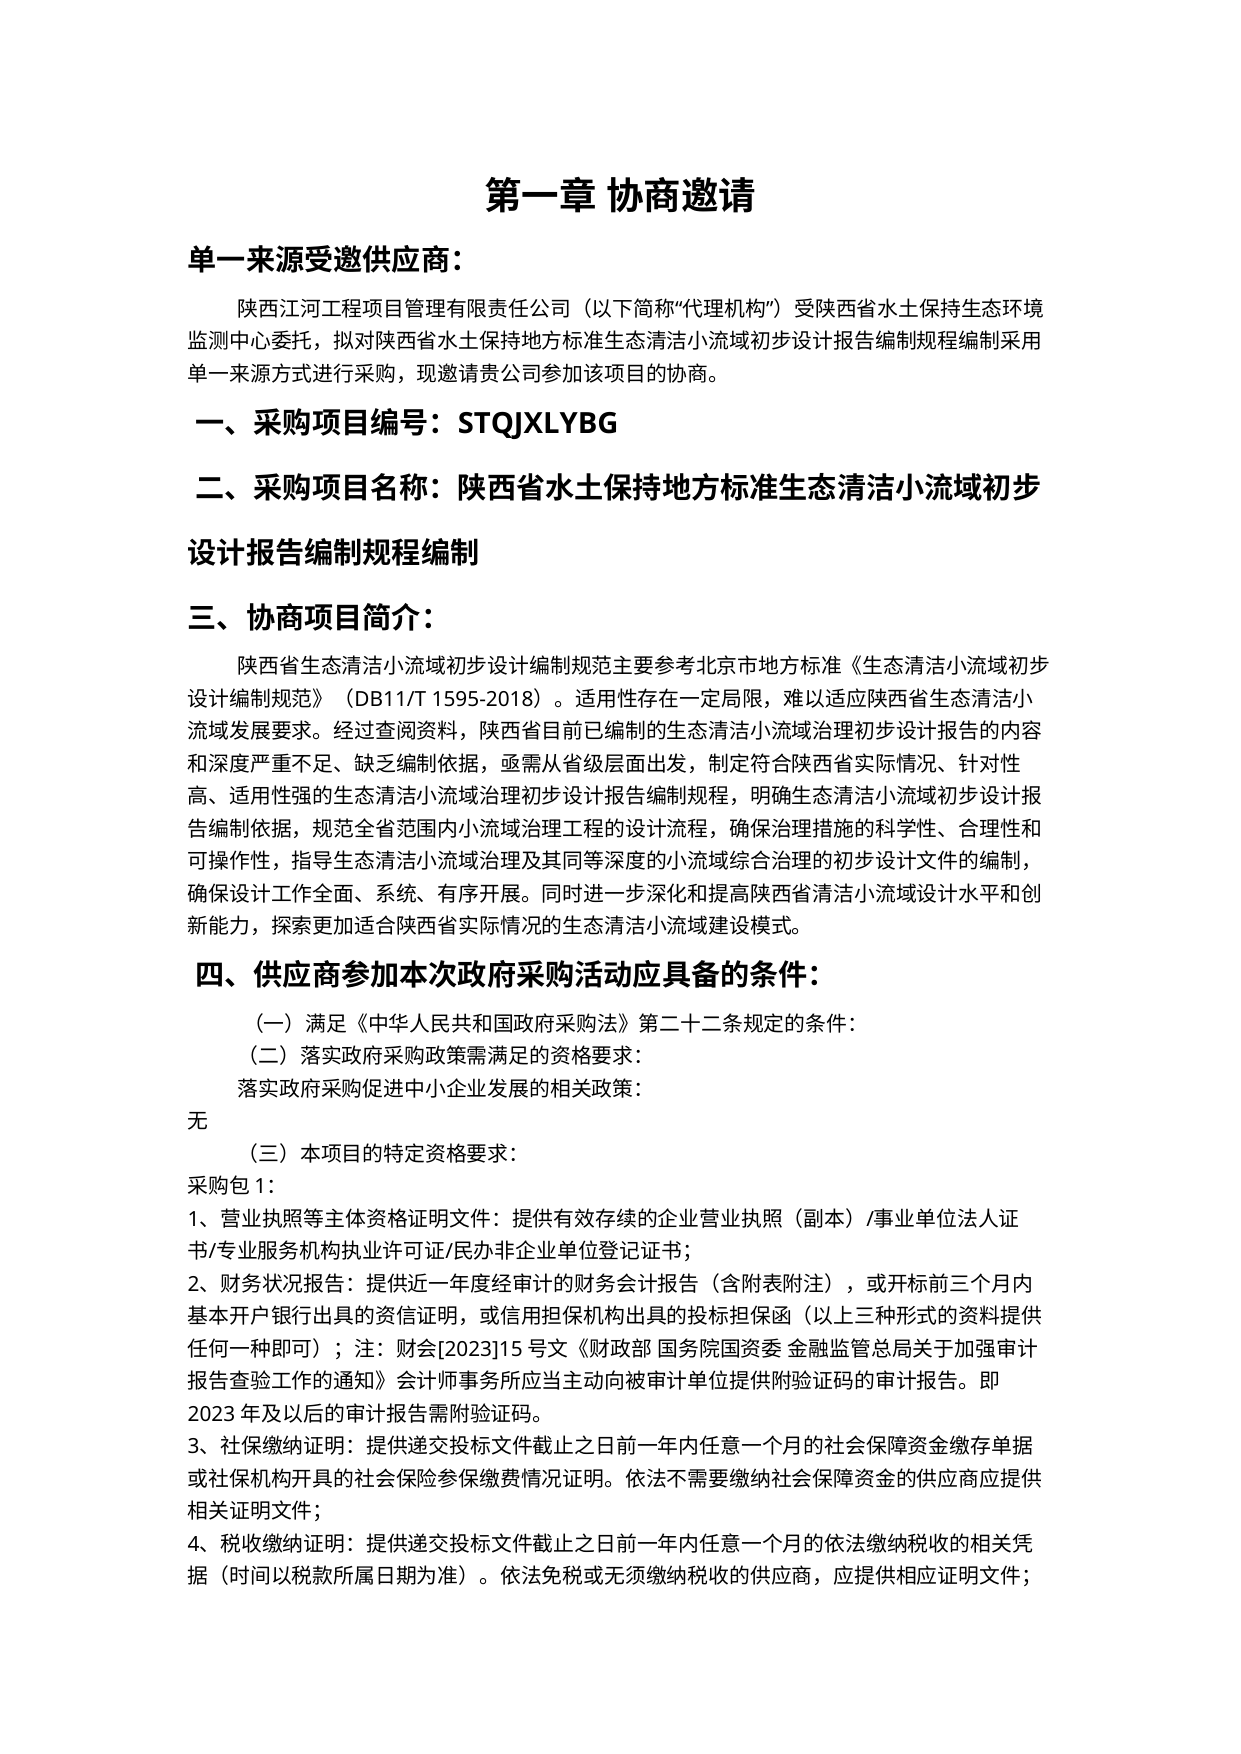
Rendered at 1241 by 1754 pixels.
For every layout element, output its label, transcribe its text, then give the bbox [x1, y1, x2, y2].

text 4、税收缴纳证明：提供递交投标文件截止之日前一年内任意一个月的依法缴纳税收的相关凭据（时间以税款所属日期为准）。依法免税或无须缴纳税收的供应商，应提供相应证明文件； [187, 1527, 1053, 1592]
text 单一来源受邀供应商： [187, 227, 1053, 292]
text 1、营业执照等主体资格证明文件：提供有效存续的企业营业执照（副本）/事业单位法人证书/专业服务机构执业许可证/民办非企业单位登记证书； [187, 1202, 1053, 1267]
text 落实政府采购促进中小企业发展的相关政策： [187, 1072, 1053, 1104]
text 一、采购项目编号：STQJXLYBG [187, 389, 1053, 454]
text （一）满足《中华人民共和国政府采购法》第二十二条规定的条件： [187, 1007, 1053, 1039]
text 陕西江河工程项目管理有限责任公司（以下简称“代理机构”）受陕西省水土保持生态环境监测中心委托，拟对陕西省水土保持地方标准生态清洁小流域初步设计报告编制规程编制采用单一来源方式进行采购，现邀请贵公司参加该项目的协商。 [187, 292, 1053, 389]
text 陕西省生态清洁小流域初步设计编制规范主要参考北京市地方标准《生态清洁小流域初步设计编制规范》（DB11/T 1595-2018）。适用性存在一定局限，难以适应陕西省生态清洁小流域发展要求。经过查阅资料，陕西省目前已编制的生态清洁小流域治理初步设计报告的内容和深度严重不足、缺乏编制依据，亟需从省级层面出发，制定符合陕西省实际情况、针对性高、适用性强的生态清洁小流域治理初步设计报告编制规程，明确生态清洁小流域初步设计报告编制依据，规范全省范围内小流域治理工程的设计流程，确保治理措施的科学性、合理性和可操作性，指导生态清洁小流域治理及其同等深度的小流域综合治理的初步设计文件的编制，确保设计工作全面、系统、有序开展。同时进一步深化和提高陕西省清洁小流域设计水平和创新能力，探索更加适合陕西省实际情况的生态清洁小流域建设模式。 [187, 649, 1053, 942]
text 四、供应商参加本次政府采购活动应具备的条件： [187, 942, 1053, 1007]
text 采购包1： [187, 1169, 1053, 1202]
text 三、协商项目简介： [187, 584, 1053, 649]
text 3、社保缴纳证明：提供递交投标文件截止之日前一年内任意一个月的社会保障资金缴存单据或社保机构开具的社会保险参保缴费情况证明。依法不需要缴纳社会保障资金的供应商应提供相关证明文件； [187, 1429, 1053, 1527]
text 2、财务状况报告：提供近一年度经审计的财务会计报告（含附表附注），或开标前三个月内基本开户银行出具的资信证明，或信用担保机构出具的投标担保函（以上三种形式的资料提供任何一种即可）；注：财会[2023]15号文《财政部 国务院国资委 金融监管总局关于加强审计报告查验工作的通知》会计师事务所应当主动向被审计单位提供附验证码的审计报告。即 2023 年及以后的审计报告需附验证码。 [187, 1267, 1053, 1429]
text （二）落实政府采购政策需满足的资格要求： [187, 1039, 1053, 1072]
text 二、采购项目名称：陕西省水土保持地方标准生态清洁小流域初步设计报告编制规程编制 [187, 454, 1053, 584]
text 第一章 协商邀请 [187, 162, 1053, 227]
text （三）本项目的特定资格要求： [187, 1137, 1053, 1169]
text 无 [187, 1104, 1053, 1137]
